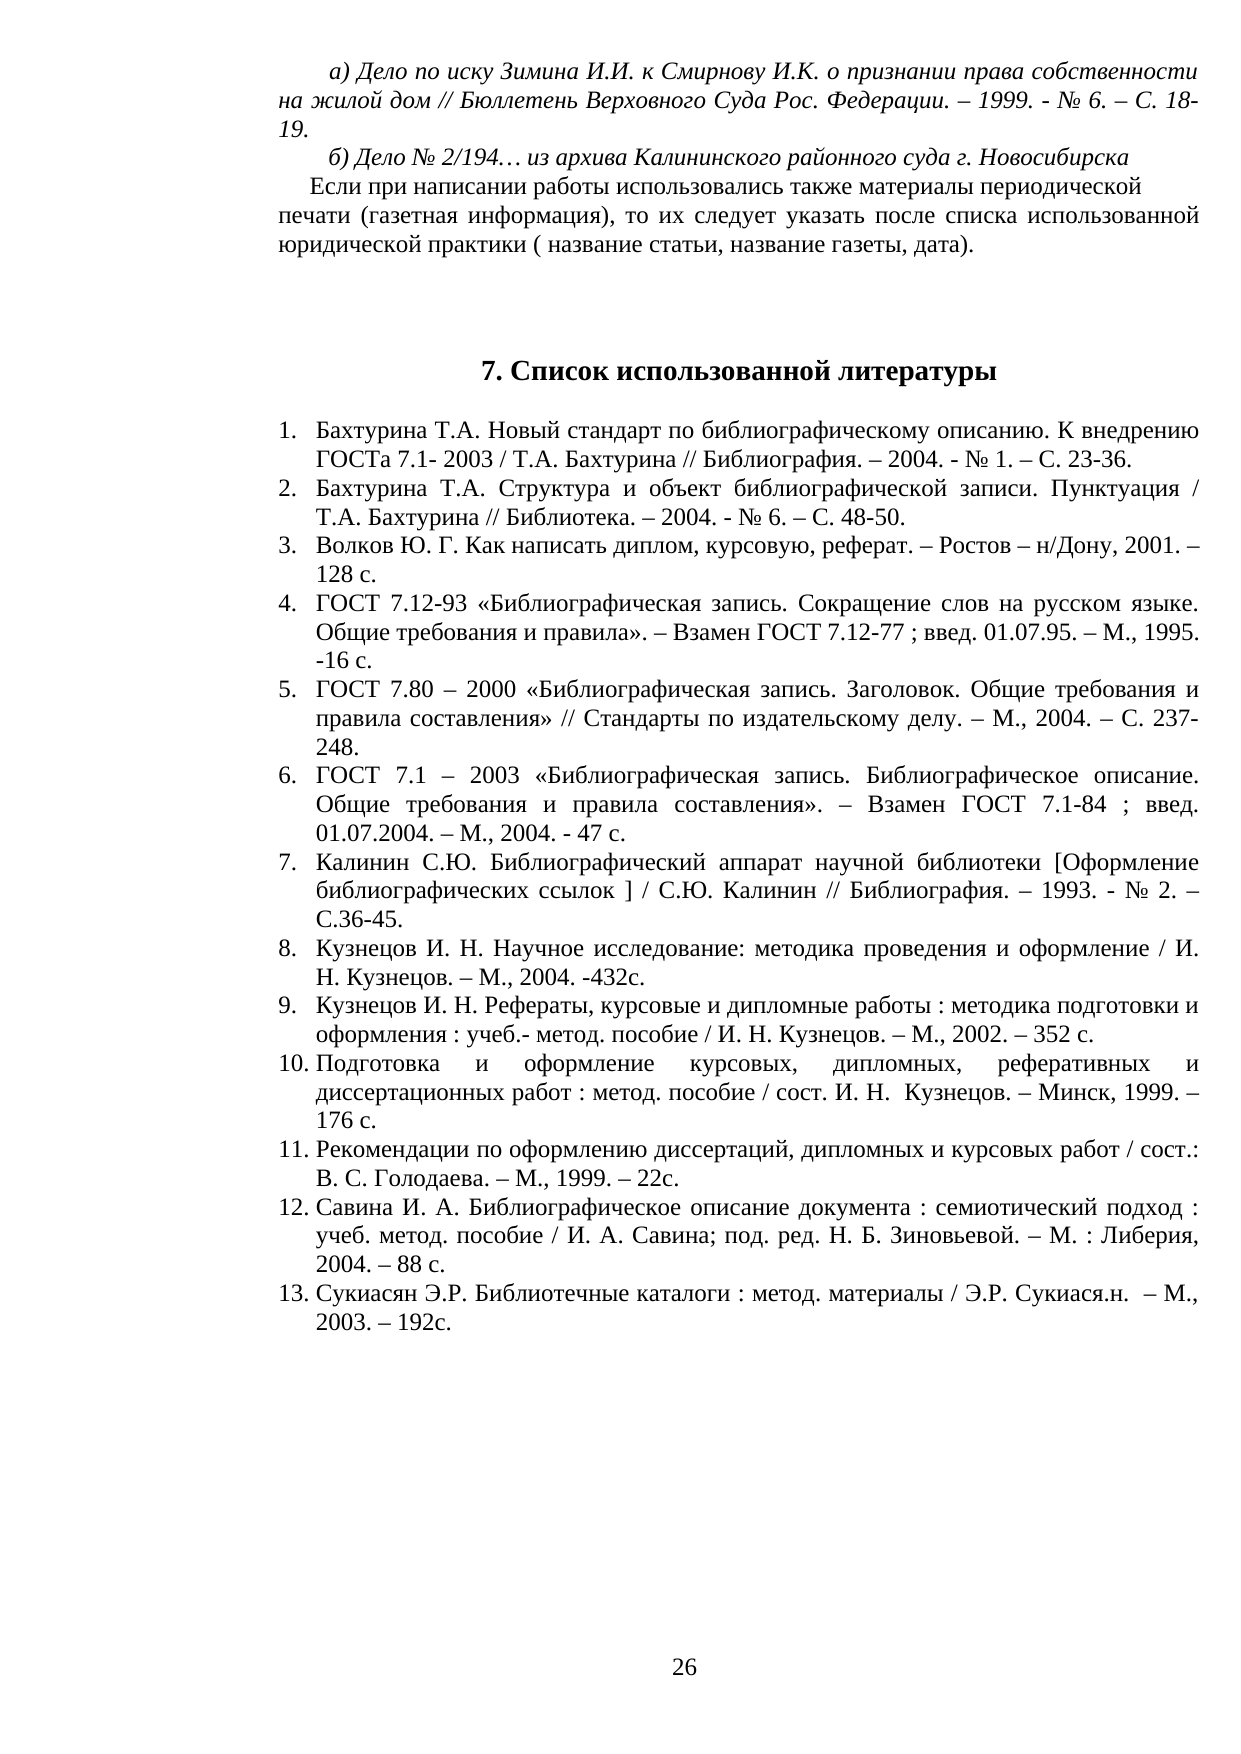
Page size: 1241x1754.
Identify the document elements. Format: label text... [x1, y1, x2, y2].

list Савина И. А. Библиографическое описание документа : семиотический подход : учеб. метод. пособие / И. А. Савина; под. ред. Н. Б. Зиновьевой. – М. : Либерия, 2004. – 88 с. [278, 1192, 1200, 1278]
text а) Дело по иску Зимина И.И. к Смирнову И.К. о признании права собственности на жилой дом // Бюллетень Верховного Суда Рос. Федерации. – 1999. - № 6. – С. 18-19. [278, 56, 1200, 142]
text 7. Список использованной литературы [278, 353, 1200, 387]
list Подготовка и оформление курсовых, дипломных, реферативных и диссертационных работ : метод. пособие / сост. И. Н. Кузнецов. – Минск, 1999. – 176 с. [278, 1048, 1200, 1134]
text Если при написании работы использовались также материалы периодической [278, 171, 1200, 200]
list Калинин С.Ю. Библиографический аппарат научной библиотеки [Оформление библиографических ссылок ] / С.Ю. Калинин // Библиография. – 1993. - № 2. – С.36-45. [278, 847, 1200, 933]
list Рекомендации по оформлению диссертаций, дипломных и курсовых работ / сост.: В. С. Голодаева. – М., 1999. – 22с. [278, 1134, 1200, 1192]
list Бахтурина Т.А. Структура и объект библиографической записи. Пунктуация / Т.А. Бахтурина // Библиотека. – 2004. - № 6. – С. 48-50. [278, 473, 1200, 531]
list ГОСТ 7.80 – 2000 «Библиографическая запись. Заголовок. Общие требования и правила составления» // Стандарты по издательскому делу. – М., 2004. – С. 237-248. [278, 674, 1200, 761]
list ГОСТ 7.1 – 2003 «Библиографическая запись. Библиографическое описание. Общие требования и правила составления». – Взамен ГОСТ 7.1-84 ; введ. 01.07.2004. – М., 2004. - 47 с. [278, 761, 1200, 847]
text печати (газетная информация), то их следует указать после списка использованной юридической практики ( название статьи, название газеты, дата). [278, 200, 1200, 257]
list Бахтурина Т.А. Новый стандарт по библиографическому описанию. К внедрению ГОСТа 7.1- 2003 / Т.А. Бахтурина // Библиография. – 2004. - № 1. – С. 23-36. [278, 416, 1200, 473]
list Кузнецов И. Н. Научное исследование: методика проведения и оформление / И. Н. Кузнецов. – М., 2004. -432с. [278, 933, 1200, 991]
list Сукиасян Э.Р. Библиотечные каталоги : метод. материалы / Э.Р. Сукиася.н. – М., 2003. – 192с. [278, 1278, 1200, 1336]
list ГОСТ 7.12-93 «Библиографическая запись. Сокращение слов на русском языке. Общие требования и правила». – Взамен ГОСТ 7.12-77 ; введ. 01.07.95. – М., 1995. -16 с. [278, 588, 1200, 674]
list Волков Ю. Г. Как написать диплом, курсовую, реферат. – Ростов – н/Дону, 2001. – 128 с. [278, 531, 1200, 588]
text б) Дело № 2/194… из архива Калининского районного суда г. Новосибирска [278, 142, 1200, 171]
list Кузнецов И. Н. Рефераты, курсовые и дипломные работы : методика подготовки и оформления : учеб.- метод. пособие / И. Н. Кузнецов. – М., 2002. – 352 с. [278, 991, 1200, 1048]
